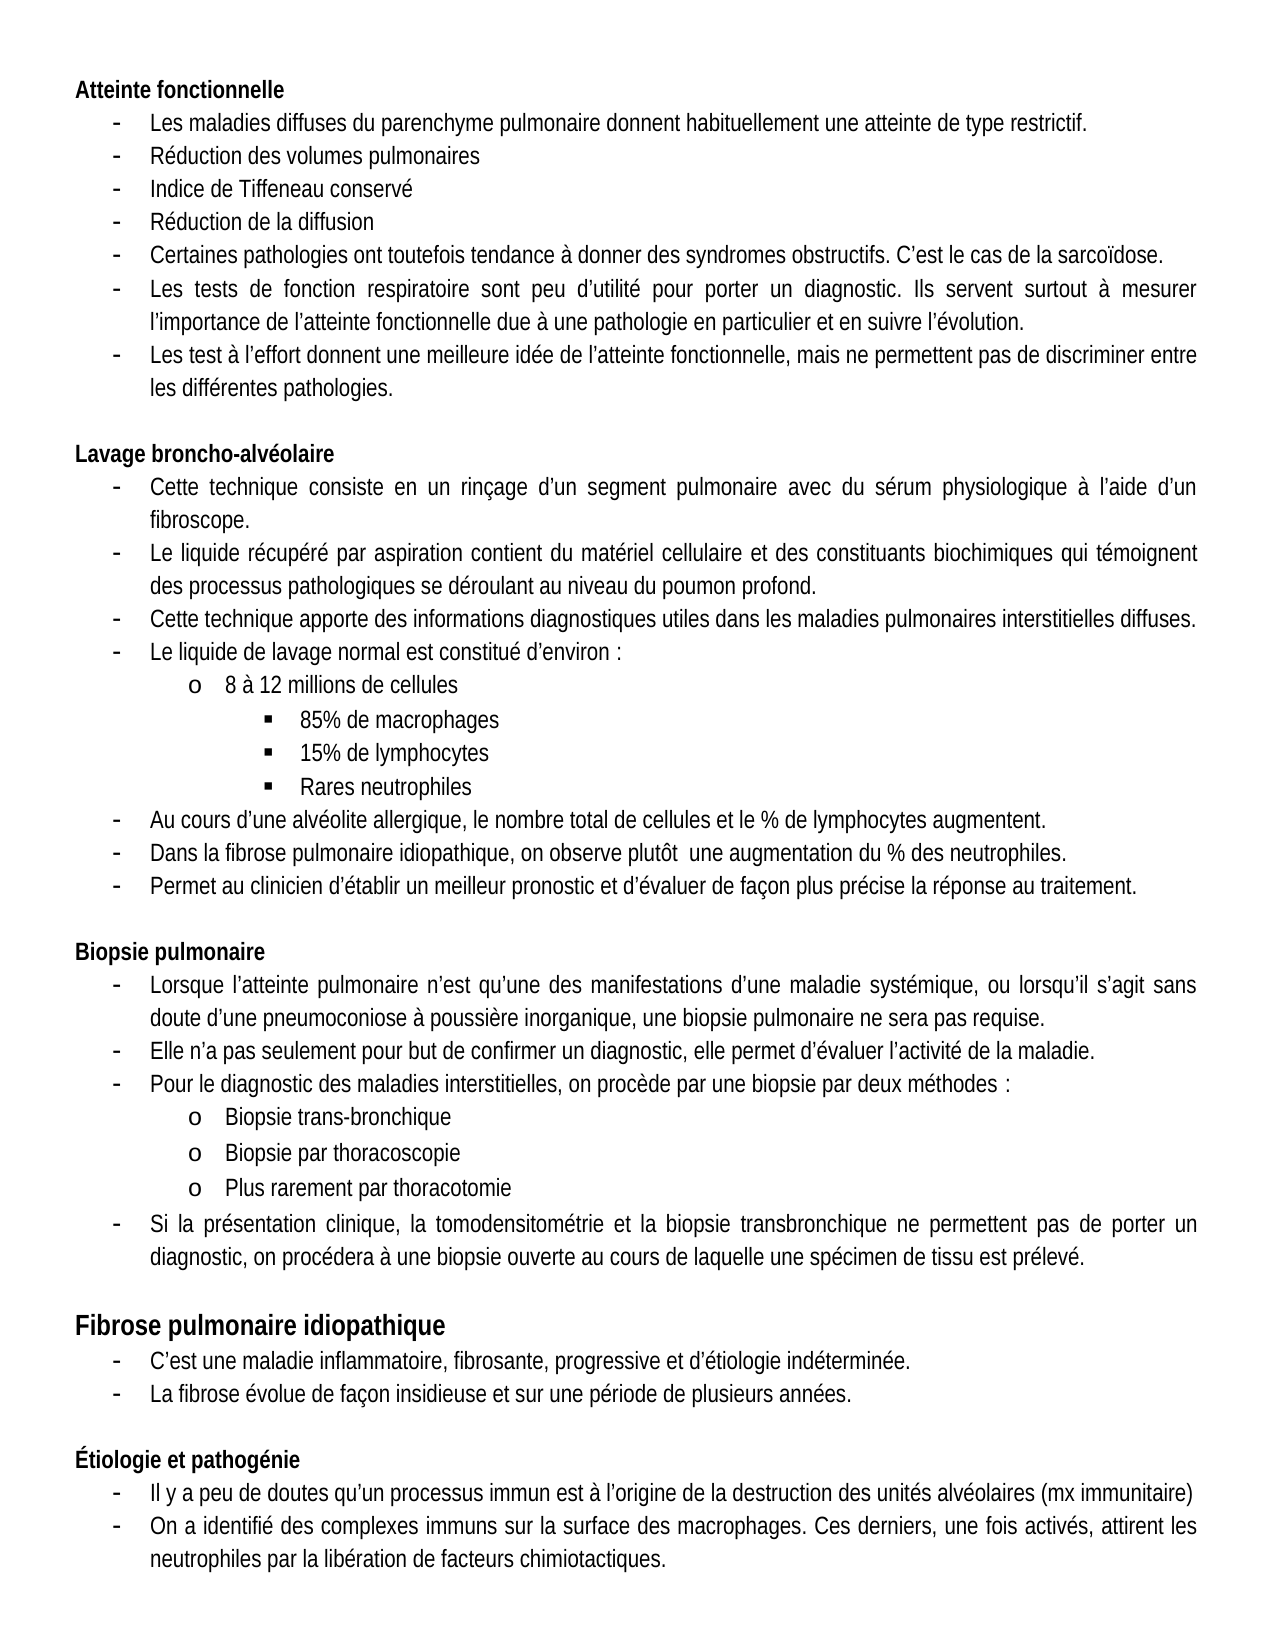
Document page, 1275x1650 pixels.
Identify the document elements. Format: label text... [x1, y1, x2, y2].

list Les tests de fonction respiratoire sont peu d’utilité pour porter un diagnostic. Ils servent surtout à mesurer l’importance de l’atteinte fonctionnelle due à une pathologie en particulier et en suivre l’évolution. [112, 273, 1200, 335]
list Il y a peu de doutes qu’un processus immun est à l’origine de la destruction des unités alvéolaires (mx immunitaire) [112, 1478, 1200, 1507]
list C’est une maladie inflammatoire, fibrosante, progressive et d’étiologie indéterminée. [112, 1346, 1200, 1375]
list Réduction de la diffusion [112, 207, 1200, 236]
list Biopsie trans-bronchique [187, 1102, 1200, 1133]
text Biopsie pulmonaire [75, 937, 1200, 966]
list Indice de Tiffeneau conservé [112, 174, 1200, 203]
text Lavage broncho-alvéolaire [75, 438, 1200, 467]
list On a identifié des complexes immuns sur la surface des macrophages. Ces derniers, une fois activés, attirent les neutrophiles par la libération de facteurs chimiotactiques. [112, 1511, 1200, 1573]
list Dans la fibrose pulmonaire idiopathique, on observe plutôt une augmentation du % des neutrophiles. [112, 838, 1200, 867]
list Elle n’a pas seulement pour but de confirmer un diagnostic, elle permet d’évaluer l’activité de la maladie. [112, 1036, 1200, 1065]
list Plus rarement par thoracotomie [187, 1173, 1200, 1204]
list Les test à l’effort donnent une meilleure idée de l’atteinte fonctionnelle, mais ne permettent pas de discriminer entre les différentes pathologies. [112, 339, 1200, 401]
list Cette technique apporte des informations diagnostiques utiles dans les maladies pulmonaires interstitielles diffuses. [112, 603, 1200, 632]
list 85% de macrophages [262, 705, 1200, 734]
text Fibrose pulmonaire idiopathique [75, 1308, 1200, 1341]
list Certaines pathologies ont toutefois tendance à donner des syndromes obstructifs. C’est le cas de la sarcoïdose. [112, 240, 1200, 269]
list Si la présentation clinique, la tomodensitométrie et la biopsie transbronchique ne permettent pas de porter un diagnostic, on procédera à une biopsie ouverte au cours de laquelle une spécimen de tissu est prélevé. [112, 1209, 1200, 1271]
list 15% de lymphocytes [262, 738, 1200, 767]
list Lorsque l’atteinte pulmonaire n’est qu’une des manifestations d’une maladie systémique, ou lorsqu’il s’agit sans doute d’une pneumoconiose à poussière inorganique, une biopsie pulmonaire ne sera pas requise. [112, 970, 1200, 1032]
list Au cours d’une alvéolite allergique, le nombre total de cellules et le % de lymphocytes augmentent. [112, 805, 1200, 833]
text Étiologie et pathogénie [75, 1445, 1200, 1474]
list Permet au clinicien d’établir un meilleur pronostic et d’évaluer de façon plus précise la réponse au traitement. [112, 871, 1200, 900]
list La fibrose évolue de façon insidieuse et sur une période de plusieurs années. [112, 1379, 1200, 1408]
list Biopsie par thoracoscopie [187, 1138, 1200, 1169]
list Cette technique consiste en un rinçage d’un segment pulmonaire avec du sérum physiologique à l’aide d’un fibroscope. [112, 471, 1200, 533]
list Les maladies diffuses du parenchyme pulmonaire donnent habituellement une atteinte de type restrictif. [112, 108, 1200, 137]
list Le liquide de lavage normal est constitué d’environ : [112, 637, 1200, 666]
list Rares neutrophiles [262, 772, 1200, 800]
list 8 à 12 millions de cellules [187, 670, 1200, 701]
list Pour le diagnostic des maladies interstitielles, on procède par une biopsie par deux méthodes : [112, 1069, 1200, 1098]
text Atteinte fonctionnelle [75, 75, 1200, 104]
list Réduction des volumes pulmonaires [112, 141, 1200, 170]
list Le liquide récupéré par aspiration contient du matériel cellulaire et des constituants biochimiques qui témoignent des processus pathologiques se déroulant au niveau du poumon profond. [112, 537, 1200, 599]
